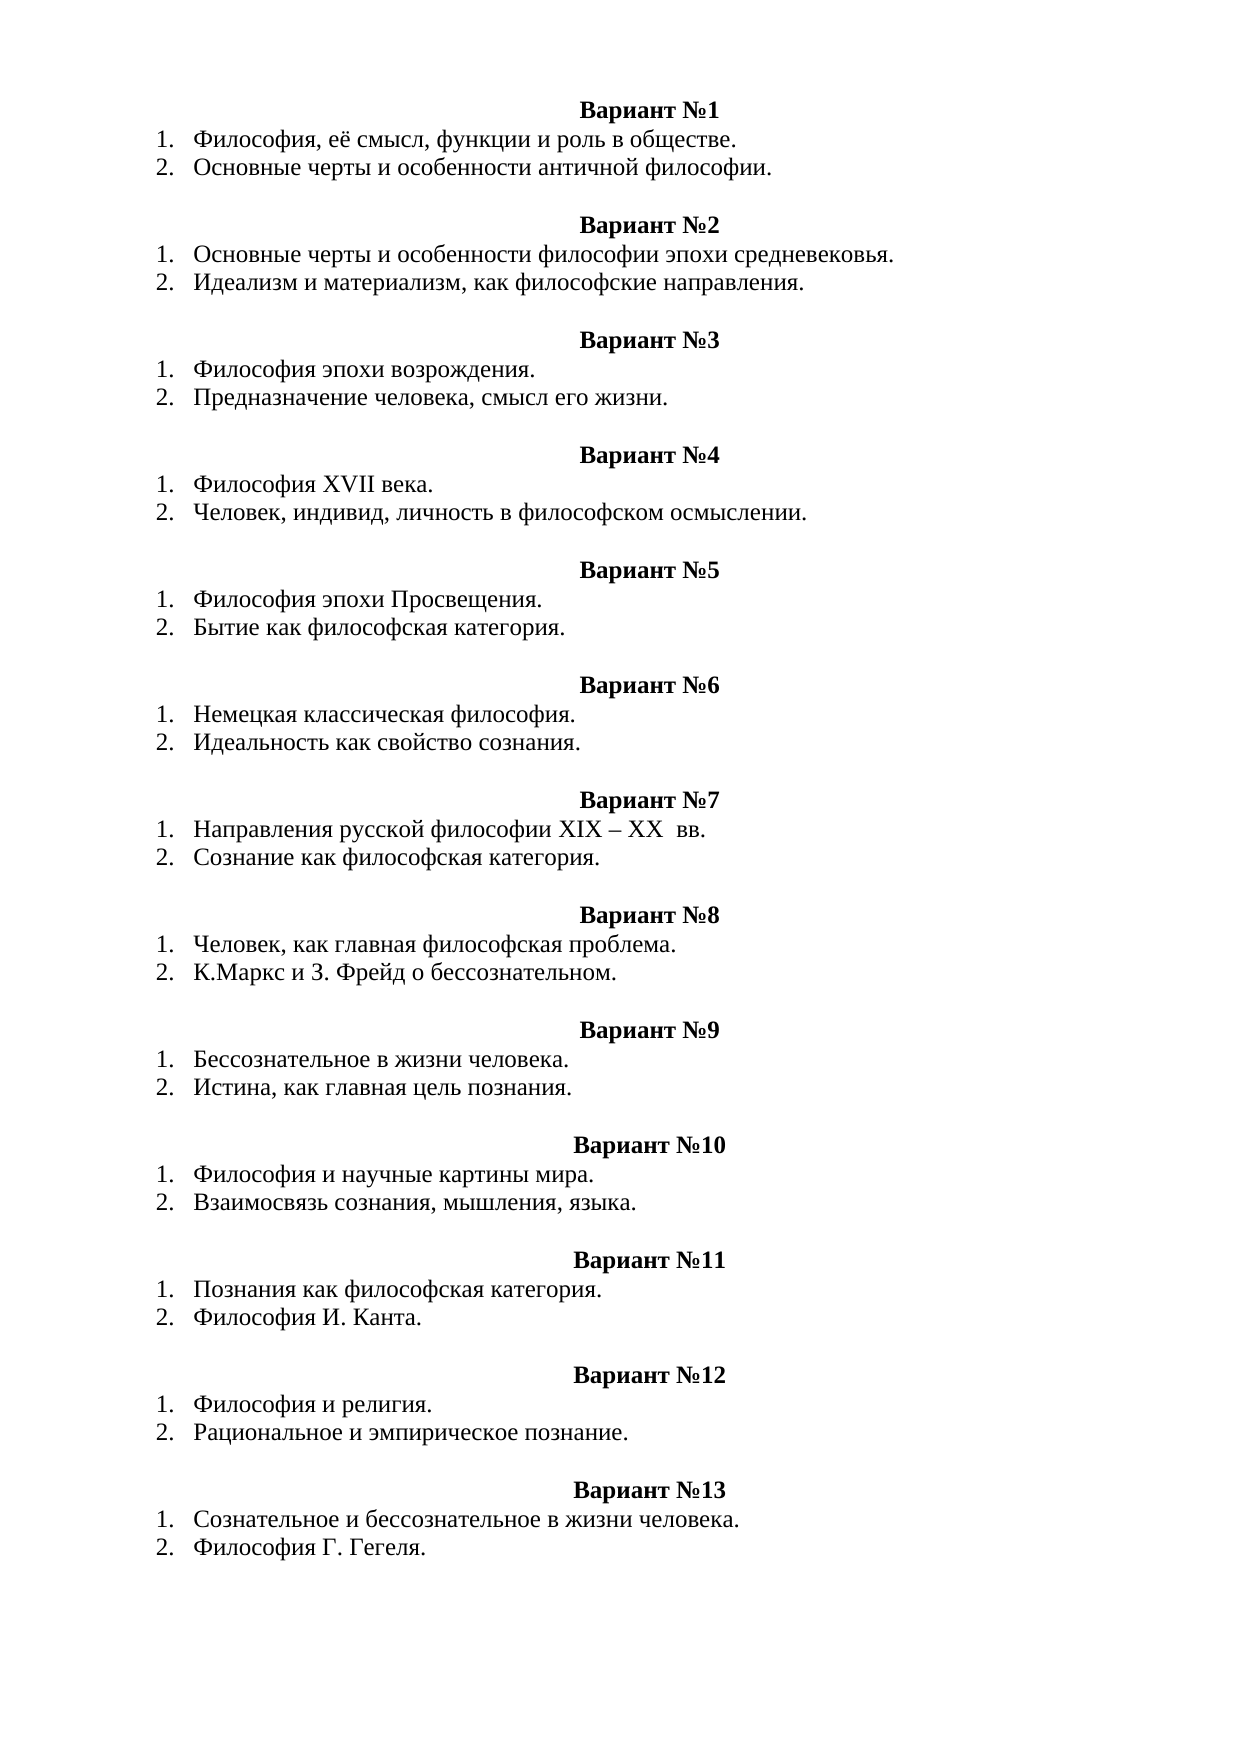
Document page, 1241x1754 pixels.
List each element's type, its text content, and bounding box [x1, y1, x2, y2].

list Сознание как философская категория. [156, 842, 1181, 871]
list Бытие как философская категория. [156, 612, 1181, 641]
text Вариант №12 [118, 1360, 1181, 1389]
list Истина, как главная цель познания. [156, 1072, 1181, 1101]
text Вариант №2 [118, 210, 1181, 239]
list Философия и научные картины мира. [156, 1159, 1181, 1187]
text Вариант №8 [118, 900, 1181, 929]
text Вариант №4 [118, 440, 1181, 469]
list Основные черты и особенности философии эпохи средневековья. [156, 239, 1181, 267]
list Предназначение человека, смысл его жизни. [156, 382, 1181, 411]
list Основные черты и особенности античной философии. [156, 152, 1181, 181]
list Идеализм и материализм, как философские направления. [156, 267, 1181, 296]
list Философия и религия. [156, 1389, 1181, 1417]
list Философия Г. Гегеля. [156, 1532, 1181, 1561]
text Вариант №11 [118, 1245, 1181, 1274]
text Вариант №5 [118, 555, 1181, 584]
list Немецкая классическая философия. [156, 699, 1181, 727]
list Человек, как главная философская проблема. [156, 929, 1181, 957]
list Сознательное и бессознательное в жизни человека. [156, 1504, 1181, 1532]
list Человек, индивид, личность в философском осмыслении. [156, 497, 1181, 526]
list Направления русской философии XIX – XX вв. [156, 814, 1181, 842]
list Философия эпохи Просвещения. [156, 584, 1181, 612]
list Философия эпохи возрождения. [156, 354, 1181, 382]
list Взаимосвязь сознания, мышления, языка. [156, 1187, 1181, 1216]
text Вариант №10 [118, 1130, 1181, 1159]
text Вариант №13 [118, 1475, 1181, 1504]
list Рациональное и эмпирическое познание. [156, 1417, 1181, 1446]
text Вариант №1 [118, 95, 1181, 124]
list Философия XVII века. [156, 469, 1181, 497]
list Познания как философская категория. [156, 1274, 1181, 1302]
list Идеальность как свойство сознания. [156, 727, 1181, 756]
text Вариант №3 [118, 325, 1181, 354]
text Вариант №9 [118, 1015, 1181, 1044]
list К.Маркс и З. Фрейд о бессознательном. [156, 957, 1181, 986]
list Философия, её смысл, функции и роль в обществе. [156, 124, 1181, 152]
list Философия И. Канта. [156, 1302, 1181, 1331]
text Вариант №7 [118, 785, 1181, 814]
text Вариант №6 [118, 670, 1181, 699]
list Бессознательное в жизни человека. [156, 1044, 1181, 1072]
